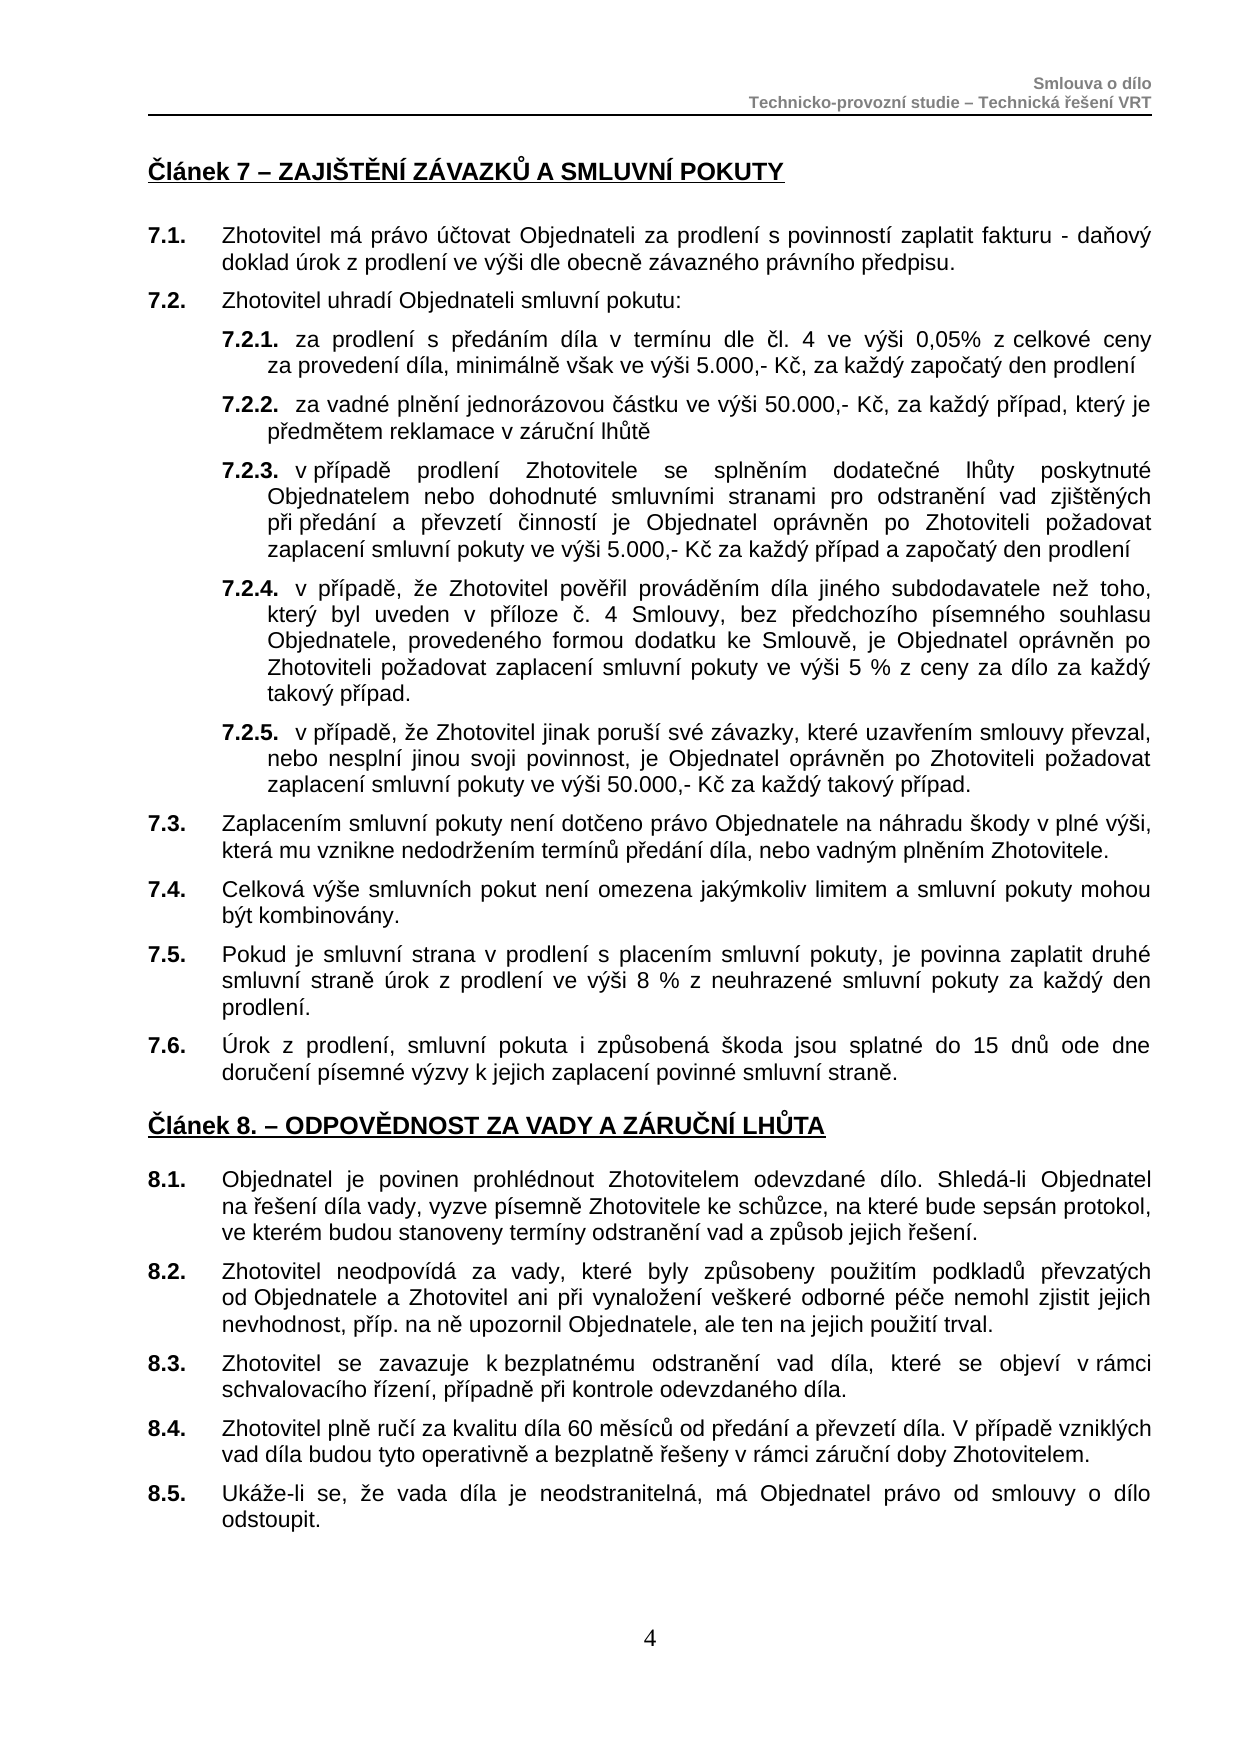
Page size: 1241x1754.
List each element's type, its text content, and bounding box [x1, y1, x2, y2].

list Zaplacením smluvní pokuty není dotčeno právo Objednatele na náhradu škody v plné výši, která mu vznikne nedodržením termínů předání díla, nebo vadným plněním Zhotovitele. [148, 810, 1152, 863]
list za vadné plnění jednorázovou částku ve výši 50.000,- Kč, za každý případ, který je předmětem reklamace v záruční lhůtě [222, 391, 1152, 444]
list Úrok z prodlení, smluvní pokuta i způsobená škoda jsou splatné do 15 dnů ode dne doručení písemné výzvy k jejich zaplacení povinné smluvní straně. [148, 1032, 1152, 1085]
list Objednatel je povinen prohlédnout Zhotovitelem odevzdané dílo. Shledá-li Objednatel na řešení díla vady, vyzve písemně Zhotovitele ke schůzce, na které bude sepsán protokol, ve kterém budou stanoveny termíny odstranění vad a způsob jejich řešení. [148, 1166, 1152, 1246]
text Článek 8. – ODPOVĚDNOST ZA VADY A ZÁRUČNÍ LHŮTA [148, 1111, 1152, 1140]
list Zhotovitel neodpovídá za vady, které byly způsobeny použitím podkladů převzatých od Objednatele a Zhotovitel ani při vynaložení veškeré odborné péče nemohl zjistit jejich nevhodnost, příp. na ně upozornil Objednatele, ale ten na jejich použití trval. [148, 1258, 1152, 1337]
list Zhotovitel se zavazuje k bezplatnému odstranění vad díla, které se objeví v rámci schvalovacího řízení, případně při kontrole odevzdaného díla. [148, 1349, 1152, 1402]
text Článek 7 – ZAJIŠTĚNÍ ZÁVAZKŮ A SMLUVNÍ POKUTY [148, 157, 1152, 186]
list Celková výše smluvních pokut není omezena jakýmkoliv limitem a smluvní pokuty mohou být kombinovány. [148, 876, 1152, 928]
list Ukáže-li se, že vada díla je neodstranitelná, má Objednatel právo od smlouvy o dílo odstoupit. [148, 1480, 1152, 1533]
list za prodlení s předáním díla v termínu dle čl. 4 ve výši 0,05% z celkové ceny za provedení díla, minimálně však ve výši 5.000,- Kč, za každý započatý den prodlení [222, 326, 1152, 379]
list v případě prodlení Zhotovitele se splněním dodatečné lhůty poskytnuté Objednatelem nebo dohodnuté smluvními stranami pro odstranění vad zjištěných při předání a převzetí činností je Objednatel oprávněn po Zhotoviteli požadovat zaplacení smluvní pokuty ve výši 5.000,- Kč za každý případ a započatý den prodlení [222, 457, 1152, 562]
list v případě, že Zhotovitel pověřil prováděním díla jiného subdodavatele než toho, který byl uveden v příloze č. 4 Smlouvy, bez předchozího písemného souhlasu Objednatele, provedeného formou dodatku ke Smlouvě, je Objednatel oprávněn po Zhotoviteli požadovat zaplacení smluvní pokuty ve výši 5 % z ceny za dílo za každý takový případ. [222, 574, 1152, 706]
list v případě, že Zhotovitel jinak poruší své závazky, které uzavřením smlouvy převzal, nebo nesplní jinou svoji povinnost, je Objednatel oprávněn po Zhotoviteli požadovat zaplacení smluvní pokuty ve výši 50.000,- Kč za každý takový případ. [222, 719, 1152, 798]
list Pokud je smluvní strana v prodlení s placením smluvní pokuty, je povinna zaplatit druhé smluvní straně úrok z prodlení ve výši 8 % z neuhrazené smluvní pokuty za každý den prodlení. [148, 941, 1152, 1020]
list Zhotovitel plně ručí za kvalitu díla 60 měsíců od předání a převzetí díla. V případě vzniklých vad díla budou tyto operativně a bezplatně řešeny v rámci záruční doby Zhotovitelem. [148, 1415, 1152, 1467]
list Zhotovitel má právo účtovat Objednateli za prodlení s povinností zaplatit fakturu - daňový doklad úrok z prodlení ve výši dle obecně závazného právního předpisu. [148, 222, 1152, 275]
list Zhotovitel uhradí Objednateli smluvní pokutu: [148, 287, 1152, 314]
